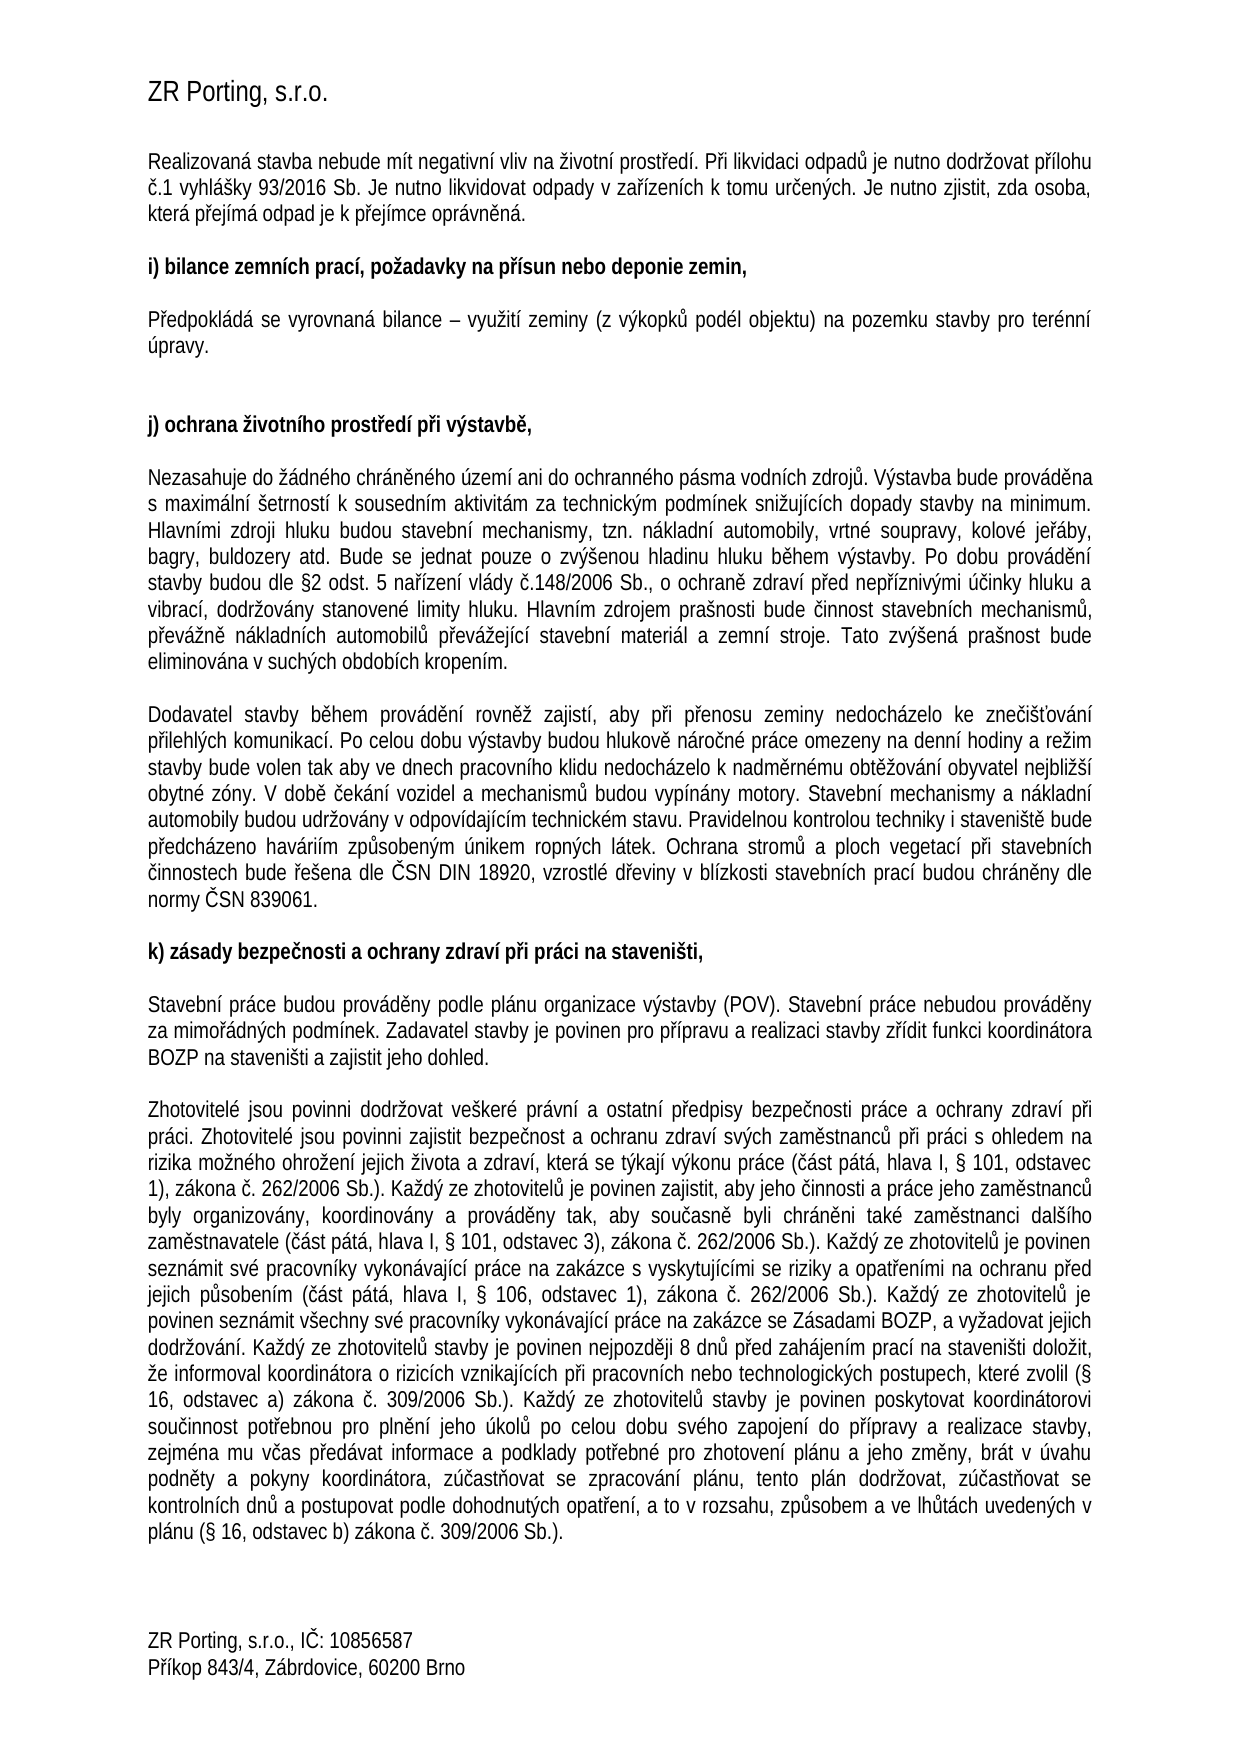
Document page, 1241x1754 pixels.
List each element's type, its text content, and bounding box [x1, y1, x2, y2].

text Nezasahuje do žádného chráněného území ani do ochranného pásma vodních zdrojů. Výstavba bude prováděna s maximální šetrností k sousedním aktivitám za technickým podmínek snižujících dopady stavby na minimum. Hlavními zdroji hluku budou stavební mechanismy, tzn. nákladní automobily, vrtné soupravy, kolové jeřáby, bagry, buldozery atd. Bude se jednat pouze o zvýšenou hladinu hluku během výstavby. Po dobu provádění stavby budou dle §2 odst. 5 nařízení vlády č.148/2006 Sb., o ochraně zdraví před nepříznivými účinky hluku a vibrací, dodržovány stanovené limity hluku. Hlavním zdrojem prašnosti bude činnost stavebních mechanismů, převážně nákladních automobilů převážející stavební materiál a zemní stroje. Tato zvýšená prašnost bude eliminována v suchých obdobích kropením. [148, 464, 1093, 675]
text j) ochrana životního prostředí při výstavbě, [148, 411, 1093, 437]
text i) bilance zemních prací, požadavky na přísun nebo deponie zemin, [148, 253, 1093, 279]
text Dodavatel stavby během provádění rovněž zajistí, aby při přenosu zeminy nedocházelo ke znečišťování přilehlých komunikací. Po celou dobu výstavby budou hlukově náročné práce omezeny na denní hodiny a režim stavby bude volen tak aby ve dnech pracovního klidu nedocházelo k nadměrnému obtěžování obyvatel nejbližší obytné zóny. V době čekání vozidel a mechanismů budou vypínány motory. Stavební mechanismy a nákladní automobily budou udržovány v odpovídajícím technickém stavu. Pravidelnou kontrolou techniky i staveniště bude předcházeno haváriím způsobeným únikem ropných látek. Ochrana stromů a ploch vegetací při stavebních činnostech bude řešena dle ČSN DIN 18920, vzrostlé dřeviny v blízkosti stavebních prací budou chráněny dle normy ČSN 839061. [148, 701, 1093, 912]
text k) zásady bezpečnosti a ochrany zdraví při práci na staveništi, [148, 938, 1093, 964]
text Zhotovitelé jsou povinni dodržovat veškeré právní a ostatní předpisy bezpečnosti práce a ochrany zdraví při práci. Zhotovitelé jsou povinni zajistit bezpečnost a ochranu zdraví svých zaměstnanců při práci s ohledem na rizika možného ohrožení jejich života a zdraví, která se týkají výkonu práce (část pátá, hlava I, § 101, odstavec 1), zákona č. 262/2006 Sb.). Každý ze zhotovitelů je povinen zajistit, aby jeho činnosti a práce jeho zaměstnanců byly organizovány, koordinovány a prováděny tak, aby současně byli chráněni také zaměstnanci dalšího zaměstnavatele (část pátá, hlava I, § 101, odstavec 3), zákona č. 262/2006 Sb.). Každý ze zhotovitelů je povinen seznámit své pracovníky vykonávající práce na zakázce s vyskytujícími se riziky a opatřeními na ochranu před jejich působením (část pátá, hlava I, § 106, odstavec 1), zákona č. 262/2006 Sb.). Každý ze zhotovitelů je povinen seznámit všechny své pracovníky vykonávající práce na zakázce se Zásadami BOZP, a vyžadovat jejich dodržování. Každý ze zhotovitelů stavby je povinen nejpozději 8 dnů před zahájením prací na staveništi doložit, že informoval koordinátora o rizicích vznikajících při pracovních nebo technologických postupech, které zvolil (§ 16, odstavec a) zákona č. 309/2006 Sb.). Každý ze zhotovitelů stavby je povinen poskytovat koordinátorovi součinnost potřebnou pro plnění jeho úkolů po celou dobu svého zapojení do přípravy a realizace stavby, zejména mu včas předávat informace a podklady potřebné pro zhotovení plánu a jeho změny, brát v úvahu podněty a pokyny koordinátora, zúčastňovat se zpracování plánu, tento plán dodržovat, zúčastňovat se kontrolních dnů a postupovat podle dohodnutých opatření, a to v rozsahu, způsobem a ve lhůtách uvedených v plánu (§ 16, odstavec b) zákona č. 309/2006 Sb.). [148, 1096, 1093, 1544]
text Stavební práce budou prováděny podle plánu organizace výstavby (POV). Stavební práce nebudou prováděny za mimořádných podmínek. Zadavatel stavby je povinen pro přípravu a realizaci stavby zřídit funkci koordinátora BOZP na staveništi a zajistit jeho dohled. [148, 991, 1093, 1070]
text Předpokládá se vyrovnaná bilance – využití zeminy (z výkopků podél objektu) na pozemku stavby pro terénní úpravy. [148, 306, 1093, 358]
text Realizovaná stavba nebude mít negativní vliv na životní prostředí. Při likvidaci odpadů je nutno dodržovat přílohu č.1 vyhlášky 93/2016 Sb. Je nutno likvidovat odpady v zařízeních k tomu určených. Je nutno zjistit, zda osoba, která přejímá odpad je k přejímce oprávněná. [148, 148, 1093, 227]
